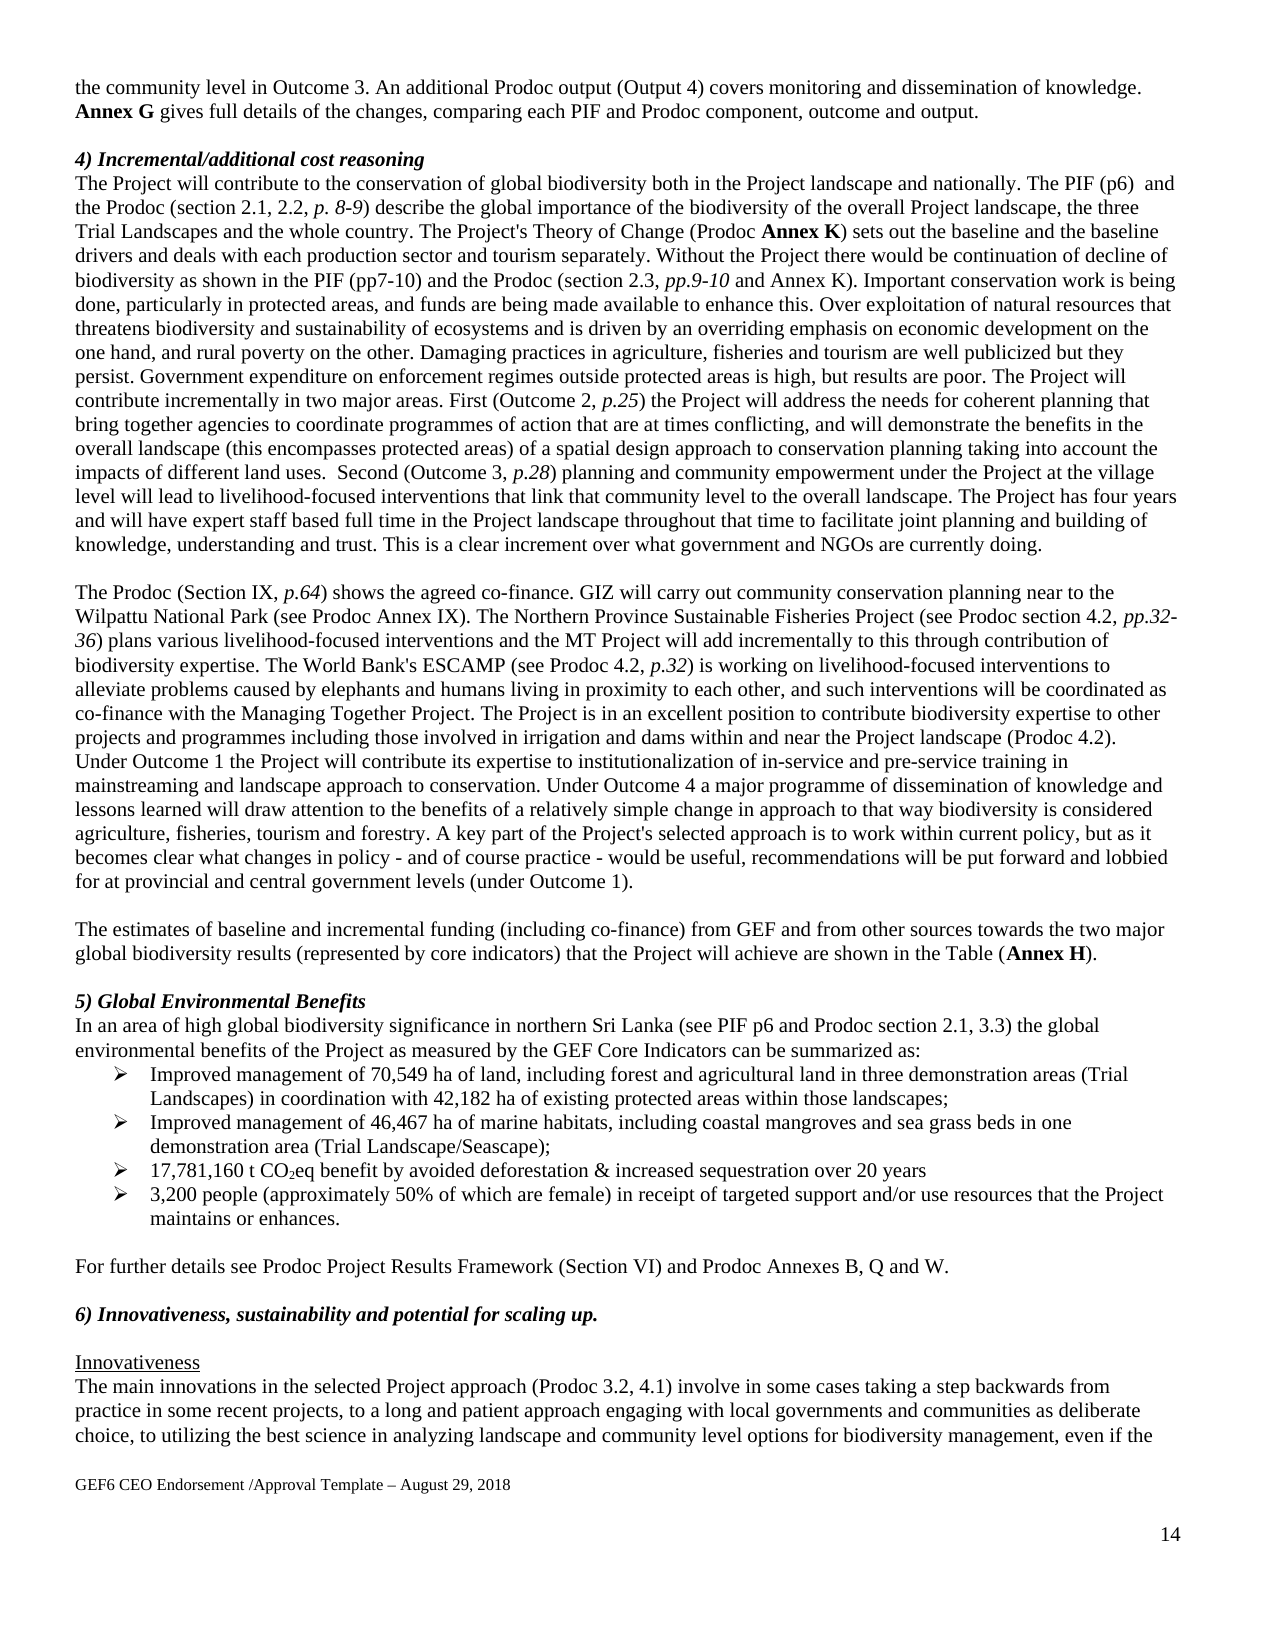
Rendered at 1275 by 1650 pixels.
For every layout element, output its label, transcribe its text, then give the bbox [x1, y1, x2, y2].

list 17,781,160 t CO2eq benefit by avoided deforestation & increased sequestration over 20 years [112, 1158, 1181, 1182]
text The Project will contribute to the conservation of global biodiversity both in the Project landscape and nationally. The PIF (p6) and the Prodoc (section 2.1, 2.2, p. 8-9) describe the global importance of the biodiversity of the overall Project landscape, the three Trial Landscapes and the whole country. The Project's Theory of Change (Prodoc Annex K) sets out the baseline and the baseline drivers and deals with each production sector and tourism separately. Without the Project there would be continuation of decline of biodiversity as shown in the PIF (pp7-10) and the Prodoc (section 2.3, pp.9-10 and Annex K). Important conservation work is being done, particularly in protected areas, and funds are being made available to enhance this. Over exploitation of natural resources that threatens biodiversity and sustainability of ecosystems and is driven by an overriding emphasis on economic development on the one hand, and rural poverty on the other. Damaging practices in agriculture, fisheries and tourism are well publicized but they persist. Government expenditure on enforcement regimes outside protected areas is high, but results are poor. The Project will contribute incrementally in two major areas. First (Outcome 2, p.25) the Project will address the needs for coherent planning that bring together agencies to coordinate programmes of action that are at times conflicting, and will demonstrate the benefits in the overall landscape (this encompasses protected areas) of a spatial design approach to conservation planning taking into account the impacts of different land uses. Second (Outcome 3, p.28) planning and community empowerment under the Project at the village level will lead to livelihood-focused interventions that link that community level to the overall landscape. The Project has four years and will have expert staff based full time in the Project landscape throughout that time to facilitate joint planning and building of knowledge, understanding and trust. This is a clear increment over what government and NGOs are currently doing. [75, 171, 1181, 556]
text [75, 1374, 1181, 1447]
text The estimates of baseline and incremental funding (including co-finance) from GEF and from other sources towards the two major global biodiversity results (represented by core indicators) that the Project will achieve are shown in the Table (Annex H). [75, 917, 1181, 965]
list 3,200 people (approximately 50% of which are female) in receipt of targeted support and/or use resources that the Project maintains or enhances. [112, 1182, 1181, 1230]
text The Prodoc (Section IX, p.64) shows the agreed co-finance. GIZ will carry out community conservation planning near to the Wilpattu National Park (see Prodoc Annex IX). The Northern Province Sustainable Fisheries Project (see Prodoc section 4.2, pp.32-36) plans various livelihood-focused interventions and the MT Project will add incrementally to this through contribution of biodiversity expertise. The World Bank's ESCAMP (see Prodoc 4.2, p.32) is working on livelihood-focused interventions to alleviate problems caused by elephants and humans living in proximity to each other, and such interventions will be coordinated as co-finance with the Managing Together Project. The Project is in an excellent position to contribute biodiversity expertise to other projects and programmes including those involved in irrigation and dams within and near the Project landscape (Prodoc 4.2). [75, 580, 1181, 749]
text 5) Global Environmental Benefits [75, 989, 1181, 1013]
text In an area of high global biodiversity significance in northern Sri Lanka (see PIF p6 and Prodoc section 2.1, 3.3) the global environmental benefits of the Project as measured by the GEF Core Indicators can be summarized as: [75, 1013, 1181, 1062]
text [75, 75, 1181, 123]
text Innovativeness [75, 1350, 1181, 1374]
text 4) Incremental/additional cost reasoning [75, 147, 1181, 171]
text For further details see Prodoc Project Results Framework (Section VI) and Prodoc Annexes B, Q and W. [75, 1254, 1181, 1278]
text Under Outcome 1 the Project will contribute its expertise to institutionalization of in-service and pre-service training in mainstreaming and landscape approach to conservation. Under Outcome 4 a major programme of dissemination of knowledge and lessons learned will draw attention to the benefits of a relatively simple change in approach to that way biodiversity is considered agriculture, fisheries, tourism and forestry. A key part of the Project's selected approach is to work within current policy, but as it becomes clear what changes in policy - and of course practice - would be useful, recommendations will be put forward and lobbied for at provincial and central government levels (under Outcome 1). [75, 749, 1181, 893]
list Improved management of 46,467 ha of marine habitats, including coastal mangroves and sea grass beds in one demonstration area (Trial Landscape/Seascape); [112, 1110, 1181, 1158]
list Improved management of 70,549 ha of land, including forest and agricultural land in three demonstration areas (Trial Landscapes) in coordination with 42,182 ha of existing protected areas within those landscapes; [112, 1062, 1181, 1110]
text 6) Innovativeness, sustainability and potential for scaling up. [75, 1302, 1181, 1326]
